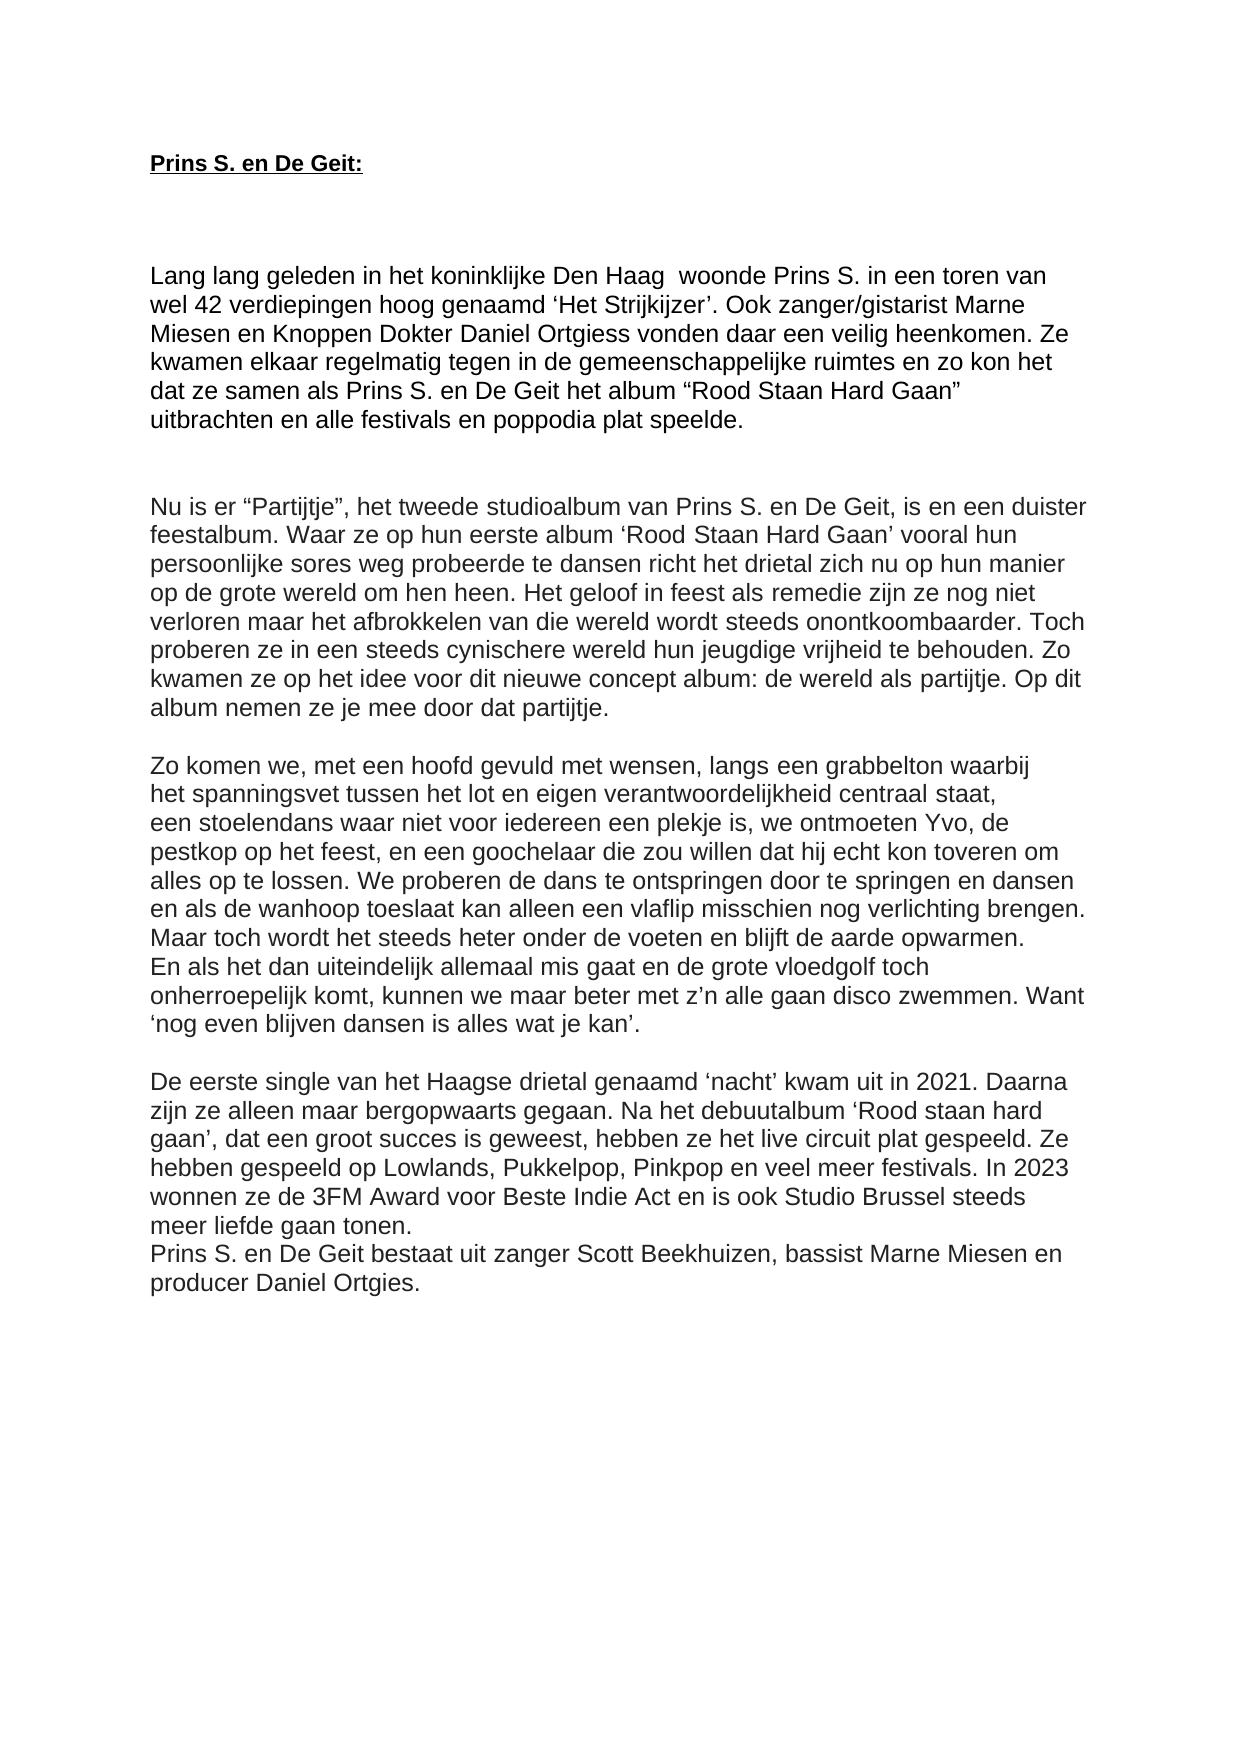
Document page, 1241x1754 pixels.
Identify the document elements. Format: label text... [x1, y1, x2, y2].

text Lang lang geleden in het koninklijke Den Haag woonde Prins S. in een toren van wel 42 verdiepingen hoog genaamd ‘Het Strijkijzer’. Ook zanger/gistarist Marne Miesen en Knoppen Dokter Daniel Ortgiess vonden daar een veilig heenkomen. Ze kwamen elkaar regelmatig tegen in de gemeenschappelijke ruimtes en zo kon het dat ze samen als Prins S. en De Geit het album “Rood Staan Hard Gaan” uitbrachten en alle festivals en poppodia plat speelde. [150, 261, 1090, 433]
text Prins S. en De Geit bestaat uit zanger Scott Beekhuizen, bassist Marne Miesen en producer Daniel Ortgies. [150, 1239, 1090, 1297]
text Prins S. en De Geit: [150, 150, 1090, 176]
text Zo komen we, met een hoofd gevuld met wensen, langs een grabbelton waarbij het spanningsvet tussen het lot en eigen verantwoordelijkheid centraal staat, een stoelendans waar niet voor iedereen een plekje is, we ontmoeten Yvo, de pestkop op het feest, en een goochelaar die zou willen dat hij echt kon toveren om alles op te lossen. We proberen de dans te ontspringen door te springen en dansen en als de wanhoop toeslaat kan alleen een vlaflip misschien nog verlichting brengen. Maar toch wordt het steeds heter onder de voeten en blijft de aarde opwarmen. [150, 751, 1090, 952]
text De eerste single van het Haagse drietal genaamd ‘nacht’ kwam uit in 2021. Daarna zijn ze alleen maar bergopwaarts gegaan. Na het debuutalbum ‘Rood staan hard gaan’, dat een groot succes is geweest, hebben ze het live circuit plat gespeeld. Ze hebben gespeeld op Lowlands, Pukkelpop, Pinkpop en veel meer festivals. In 2023 wonnen ze de 3FM Award voor Beste Indie Act en is ook Studio Brussel steeds meer liefde gaan tonen. [150, 1067, 1090, 1239]
text Nu is er “Partijtje”, het tweede studioalbum van Prins S. en De Geit, is en een duister feestalbum. Waar ze op hun eerste album ‘Rood Staan Hard Gaan’ vooral hun persoonlijke sores weg probeerde te dansen richt het drietal zich nu op hun manier op de grote wereld om hen heen. Het geloof in feest als remedie zijn ze nog niet verloren maar het afbrokkelen van die wereld wordt steeds onontkoombaarder. Toch proberen ze in een steeds cynischere wereld hun jeugdige vrijheid te behouden. Zo kwamen ze op het idee voor dit nieuwe concept album: de wereld als partijtje. Op dit album nemen ze je mee door dat partijtje. [150, 463, 1090, 721]
text En als het dan uiteindelijk allemaal mis gaat en de grote vloedgolf toch onherroepelijk komt, kunnen we maar beter met z’n alle gaan disco zwemmen. Want ‘nog even blijven dansen is alles wat je kan’. [150, 952, 1090, 1038]
